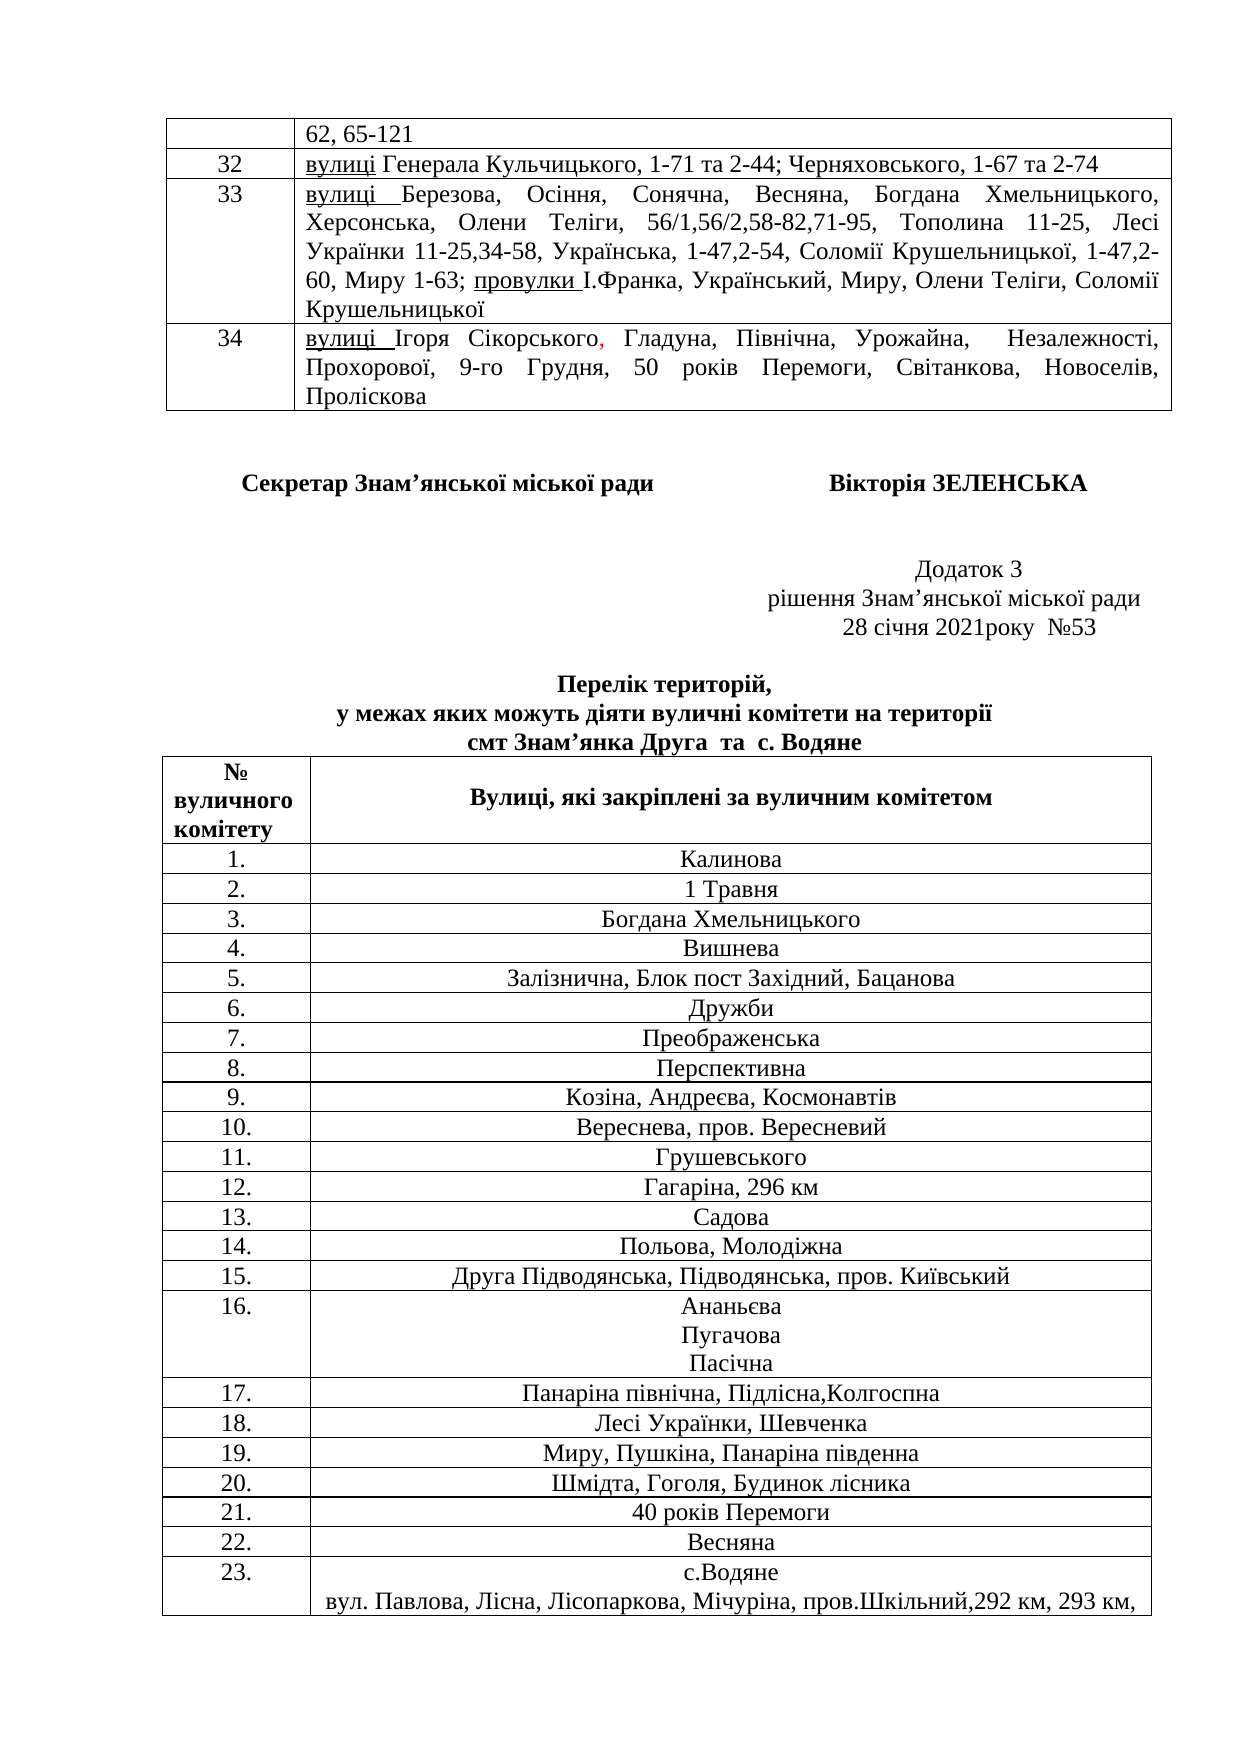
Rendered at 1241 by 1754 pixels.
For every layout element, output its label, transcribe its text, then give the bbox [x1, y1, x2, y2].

table_cell вулиці Генерала Кульчицького, 1-71 та 2-44; Черняховського, 1-67 та 2-74 [295, 149, 1171, 178]
text у межах яких можуть діяти вуличні комітети на території [177, 698, 1152, 727]
text Секретар Знам’янської міської ради Вікторія ЗЕЛЕНСЬКА [177, 468, 1152, 497]
table_cell вулиці Ігоря Сікорського, Гладуна, Північна, Урожайна, Незалежності, Прохорової, 9-го Грудня, 50 років Перемоги, Світанкова, Новоселів, Проліскова [295, 324, 1171, 410]
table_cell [311, 1557, 1151, 1614]
table_cell Вишнева [311, 934, 1151, 962]
table_cell Преображенська [311, 1023, 1151, 1052]
table_cell 22. [163, 1527, 310, 1556]
table_cell Перспективна [311, 1053, 1151, 1081]
table_header № вуличного комітету [163, 757, 310, 843]
table_cell Богдана Хмельницького [311, 904, 1151, 932]
text Додаток 3 [841, 554, 1152, 583]
table_cell 17. [163, 1378, 310, 1407]
table_cell 8. [163, 1053, 310, 1081]
table_cell Друга Підводянська, Підводянська, пров. Київський [311, 1261, 1151, 1290]
table_cell 9. [163, 1083, 310, 1111]
table_cell 1. [163, 844, 310, 873]
table_cell 11. [163, 1142, 310, 1171]
text смт Знам’янка Друга та с. Водяне [177, 727, 1152, 756]
table_cell 3. [163, 904, 310, 932]
table_cell 15. [163, 1261, 310, 1290]
table_cell Панаріна північна, Підлісна,Колгоспна [311, 1378, 1151, 1407]
table_cell Залізнична, Блок пост Західний, Бацанова [311, 963, 1151, 992]
table_cell 31 [167, 119, 294, 148]
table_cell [295, 119, 1171, 148]
table_cell 23. [163, 1557, 310, 1614]
table_cell 21. [163, 1498, 310, 1526]
table_cell Шмідта, Гоголя, Будинок лісника [311, 1468, 1151, 1496]
table_cell 16. [163, 1291, 310, 1377]
table_cell 6. [163, 993, 310, 1022]
table_cell Миру, Пушкіна, Панаріна південна [311, 1438, 1151, 1467]
table_cell 40 років Перемоги [311, 1498, 1151, 1526]
table_cell Грушевського [311, 1142, 1151, 1171]
table_cell Козіна, Андреєва, Космонавтів [311, 1083, 1151, 1111]
table_cell Польова, Молодіжна [311, 1231, 1151, 1260]
table_header Вулиці, які закріплені за вуличним комітетом [311, 757, 1151, 843]
table_cell 14. [163, 1231, 310, 1260]
table_cell 20. [163, 1468, 310, 1496]
table_cell 1 Травня [311, 874, 1151, 903]
table_cell 33 [167, 179, 294, 322]
table_cell 19. [163, 1438, 310, 1467]
table_cell Вереснева, пров. Вересневий [311, 1112, 1151, 1141]
table_cell 5. [163, 963, 310, 992]
text Перелік територій, [177, 669, 1152, 698]
table_cell Дружби [311, 993, 1151, 1022]
text рішення Знам’янської міської ради [177, 583, 1152, 612]
table_cell Гагаріна, 296 км [311, 1172, 1151, 1201]
table_cell Калинова [311, 844, 1151, 873]
table_cell 13. [163, 1202, 310, 1230]
table_cell Весняна [311, 1527, 1151, 1556]
table_cell Садова [311, 1202, 1151, 1230]
table_cell 10. [163, 1112, 310, 1141]
table_cell 7. [163, 1023, 310, 1052]
table_cell 32 [167, 149, 294, 178]
table_cell 12. [163, 1172, 310, 1201]
table_cell 18. [163, 1408, 310, 1437]
table_cell 4. [163, 934, 310, 962]
table_cell вулиці Березова, Осіння, Сонячна, Весняна, Богдана Хмельницького, Херсонська, Олени Теліги, 56/1,56/2,58-82,71-95, Тополина 11-25, Лесі Українки 11-25,34-58, Українська, 1-47,2-54, Соломії Крушельницької, 1-47,2-60, Миру 1-63; провулки І.Франка, Український, Миру, Олени Теліги, Соломії Крушельницької [295, 179, 1171, 322]
text 28 січня 2021року №53 [767, 612, 1152, 641]
table_cell 2. [163, 874, 310, 903]
table_cell 34 [167, 324, 294, 410]
table_cell Лесі Українки, Шевченка [311, 1408, 1151, 1437]
table_cell Ананьєва Пугачова Пасічна [311, 1291, 1151, 1377]
